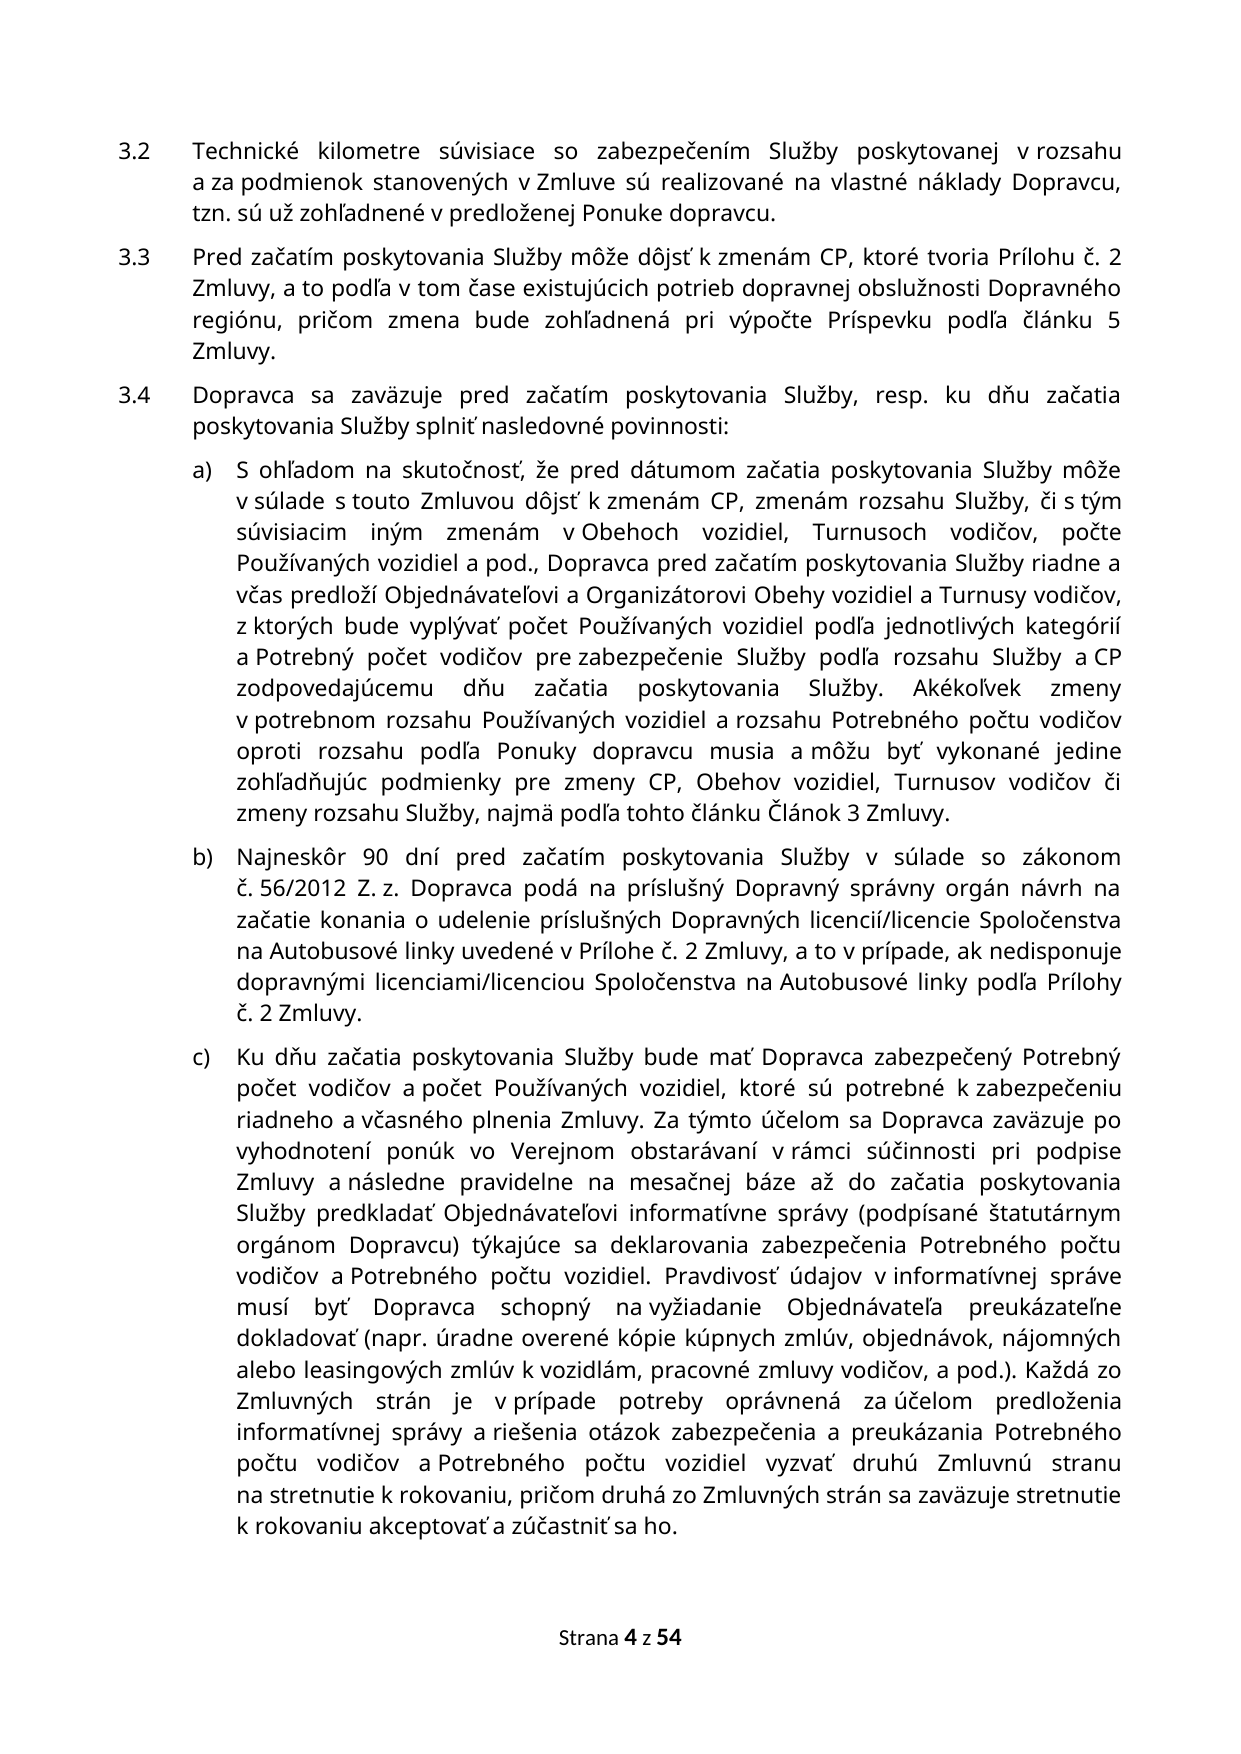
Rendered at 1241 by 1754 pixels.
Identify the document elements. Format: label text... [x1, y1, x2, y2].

subtitle Dopravca sa zaväzuje pred začatím poskytovania Služby, resp. ku dňu začatia poskytovania Služby splniť nasledovné povinnosti: [118, 378, 1122, 441]
list Ku dňu začatia poskytovania Služby bude mať Dopravca zabezpečený Potrebný počet vodičov a počet Používaných vozidiel, ktoré sú potrebné k zabezpečeniu riadneho a včasného plnenia Zmluvy. Za týmto účelom sa Dopravca zaväzuje po vyhodnotení ponúk vo Verejnom obstarávaní v rámci súčinnosti pri podpise Zmluvy a následne pravidelne na mesačnej báze až do začatia poskytovania Služby predkladať Objednávateľovi informatívne správy (podpísané štatutárnym orgánom Dopravcu) týkajúce sa deklarovania zabezpečenia Potrebného počtu vodičov a Potrebného počtu vozidiel. Pravdivosť údajov v informatívnej správe musí byť Dopravca schopný na vyžiadanie Objednávateľa preukázateľne dokladovať (napr. úradne overené kópie kúpnych zmlúv, objednávok, nájomných alebo leasingových zmlúv k vozidlám, pracovné zmluvy vodičov, a pod.). Každá zo Zmluvných strán je v prípade potreby oprávnená za účelom predloženia informatívnej správy a riešenia otázok zabezpečenia a preukázania Potrebného počtu vodičov a Potrebného počtu vozidiel vyzvať druhú Zmluvnú stranu na stretnutie k rokovaniu, pričom druhá zo Zmluvných strán sa zaväzuje stretnutie k rokovaniu akceptovať a zúčastniť sa ho. [192, 1041, 1122, 1541]
list S ohľadom na skutočnosť, že pred dátumom začatia poskytovania Služby môže v súlade s touto Zmluvou dôjsť k zmenám CP, zmenám rozsahu Služby, či s tým súvisiacim iným zmenám v Obehoch vozidiel, Turnusoch vodičov, počte Používaných vozidiel a pod., Dopravca pred začatím poskytovania Služby riadne a včas predloží Objednávateľovi a Organizátorovi Obehy vozidiel a Turnusy vodičov, z ktorých bude vyplývať počet Používaných vozidiel podľa jednotlivých kategórií a Potrebný počet vodičov pre zabezpečenie Služby podľa rozsahu Služby a CP zodpovedajúcemu dňu začatia poskytovania Služby. Akékoľvek zmeny v potrebnom rozsahu Používaných vozidiel a rozsahu Potrebného počtu vodičov oproti rozsahu podľa Ponuky dopravcu musia a môžu byť vykonané jedine zohľadňujúc podmienky pre zmeny CP, Obehov vozidiel, Turnusov vodičov či zmeny rozsahu Služby, najmä podľa tohto článku 3 Zmluvy. [192, 453, 1122, 828]
subtitle Pred začatím poskytovania Služby môže dôjsť k zmenám CP, ktoré tvoria Prílohu č. 2 Zmluvy, a to podľa v tom čase existujúcich potrieb dopravnej obslužnosti Dopravného regiónu, pričom zmena bude zohľadnená pri výpočte Príspevku podľa článku 5 Zmluvy. [118, 241, 1122, 366]
list Najneskôr 90 dní pred začatím poskytovania Služby v súlade so zákonom č. 56/2012 Z. z. Dopravca podá na príslušný Dopravný správny orgán návrh na začatie konania o udelenie príslušných Dopravných licencií/licencie Spoločenstva na Autobusové linky uvedené v Prílohe č. 2 Zmluvy, a to v prípade, ak nedisponuje dopravnými licenciami/licenciou Spoločenstva na Autobusové linky podľa Prílohy č. 2 Zmluvy. [192, 841, 1122, 1028]
subtitle Technické kilometre súvisiace so zabezpečením Služby poskytovanej v rozsahu a za podmienok stanovených v Zmluve sú realizované na vlastné náklady Dopravcu, tzn. sú už zohľadnené v predloženej Ponuke dopravcu. [118, 135, 1122, 228]
